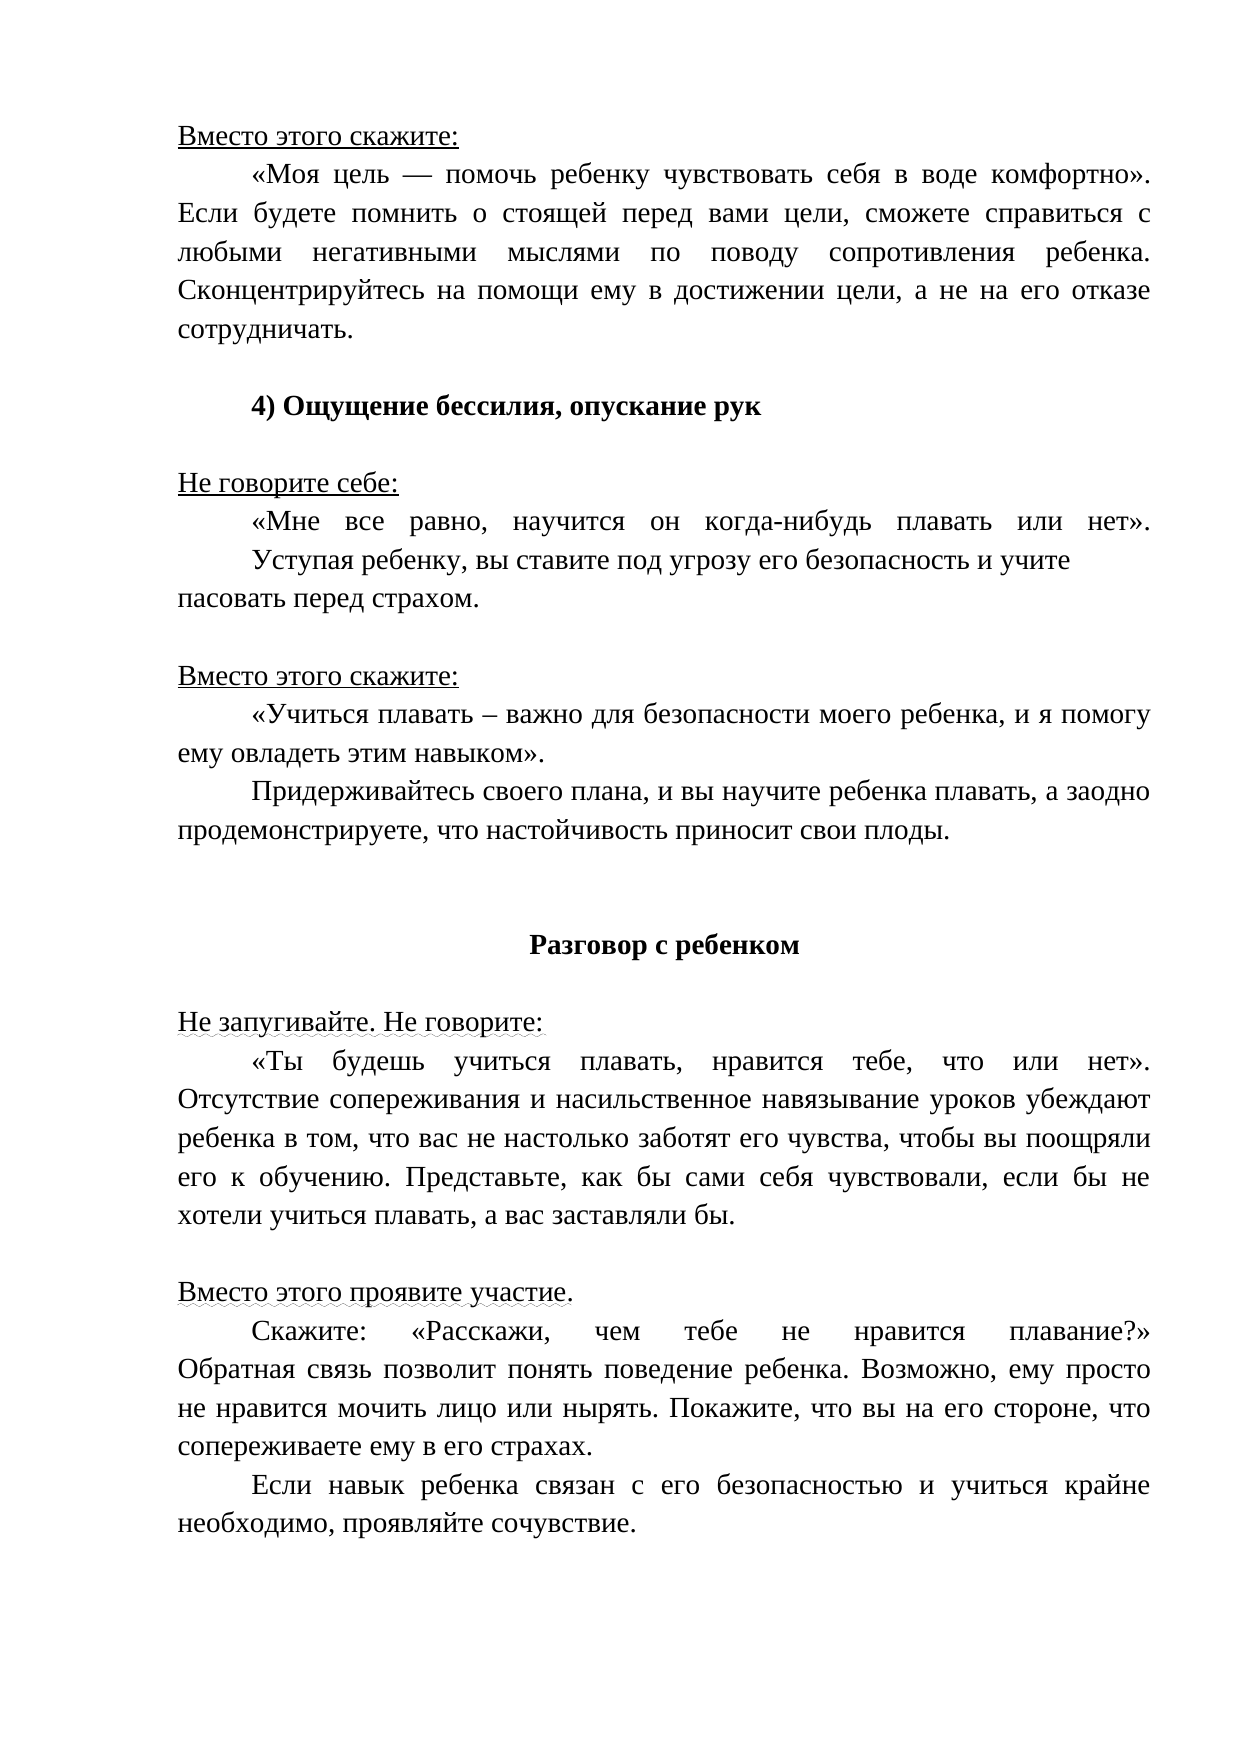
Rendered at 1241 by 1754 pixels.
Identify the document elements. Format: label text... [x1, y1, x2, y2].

text Скажите: «Расскажи, чем тебе не нравится плавание?» Обратная связь позволит понять поведение ребенка. Возможно, ему просто не нравится мочить лицо или нырять. Покажите, что вы на его стороне, что сопереживаете ему в его страхах. [177, 1313, 1152, 1462]
text пасовать перед страхом. [177, 581, 1152, 614]
text Придерживайтесь своего плана, и вы научите ребенка плавать, а заодно продемонстрируете, что настойчивость приносит свои плоды. [177, 773, 1152, 845]
text Если навык ребенка связан с его безопасностью и учиться крайне необходимо, проявляйте сочувствие. [177, 1467, 1152, 1539]
text «Ты будешь учиться плавать, нравится тебе, что или нет». Отсутствие сопереживания и насильственное навязывание уроков убеждают ребенка в том, что вас не настолько заботят его чувства, чтобы вы поощряли его к обучению. Представьте, как бы сами себя чувствовали, если бы не хотели учиться плавать, а вас заставляли бы. [177, 1043, 1152, 1231]
text «Учиться плавать – важно для безопасности моего ребенка, и я помогу ему овладеть этим навыком». [177, 696, 1152, 768]
text Вместо этого проявите участие. [177, 1274, 1152, 1308]
text «Моя цель — помочь ребенку чувствовать себя в воде комфортно». Если будете помнить о стоящей перед вами цели, сможете справиться с любыми негативными мыслями по поводу сопротивления ребенка. Сконцентрируйтесь на помощи ему в достижении цели, а не на его отказе сотрудничать. [177, 157, 1152, 344]
text Не запугивайте. Не говорите: [177, 1004, 1152, 1038]
text «Мне все равно, научится он когда-нибудь плавать или нет». Уступая ребенку, вы ставите под угрозу его безопасность и учите [251, 503, 1152, 576]
text Вместо этого скажите: [177, 658, 1152, 691]
text Вместо этого скажите: [177, 118, 1152, 152]
text Не говорите себе: [177, 465, 1152, 498]
text 4) Ощущение бессилия, опускание рук [177, 388, 1152, 421]
text Разговор с ребенком [177, 927, 1152, 961]
